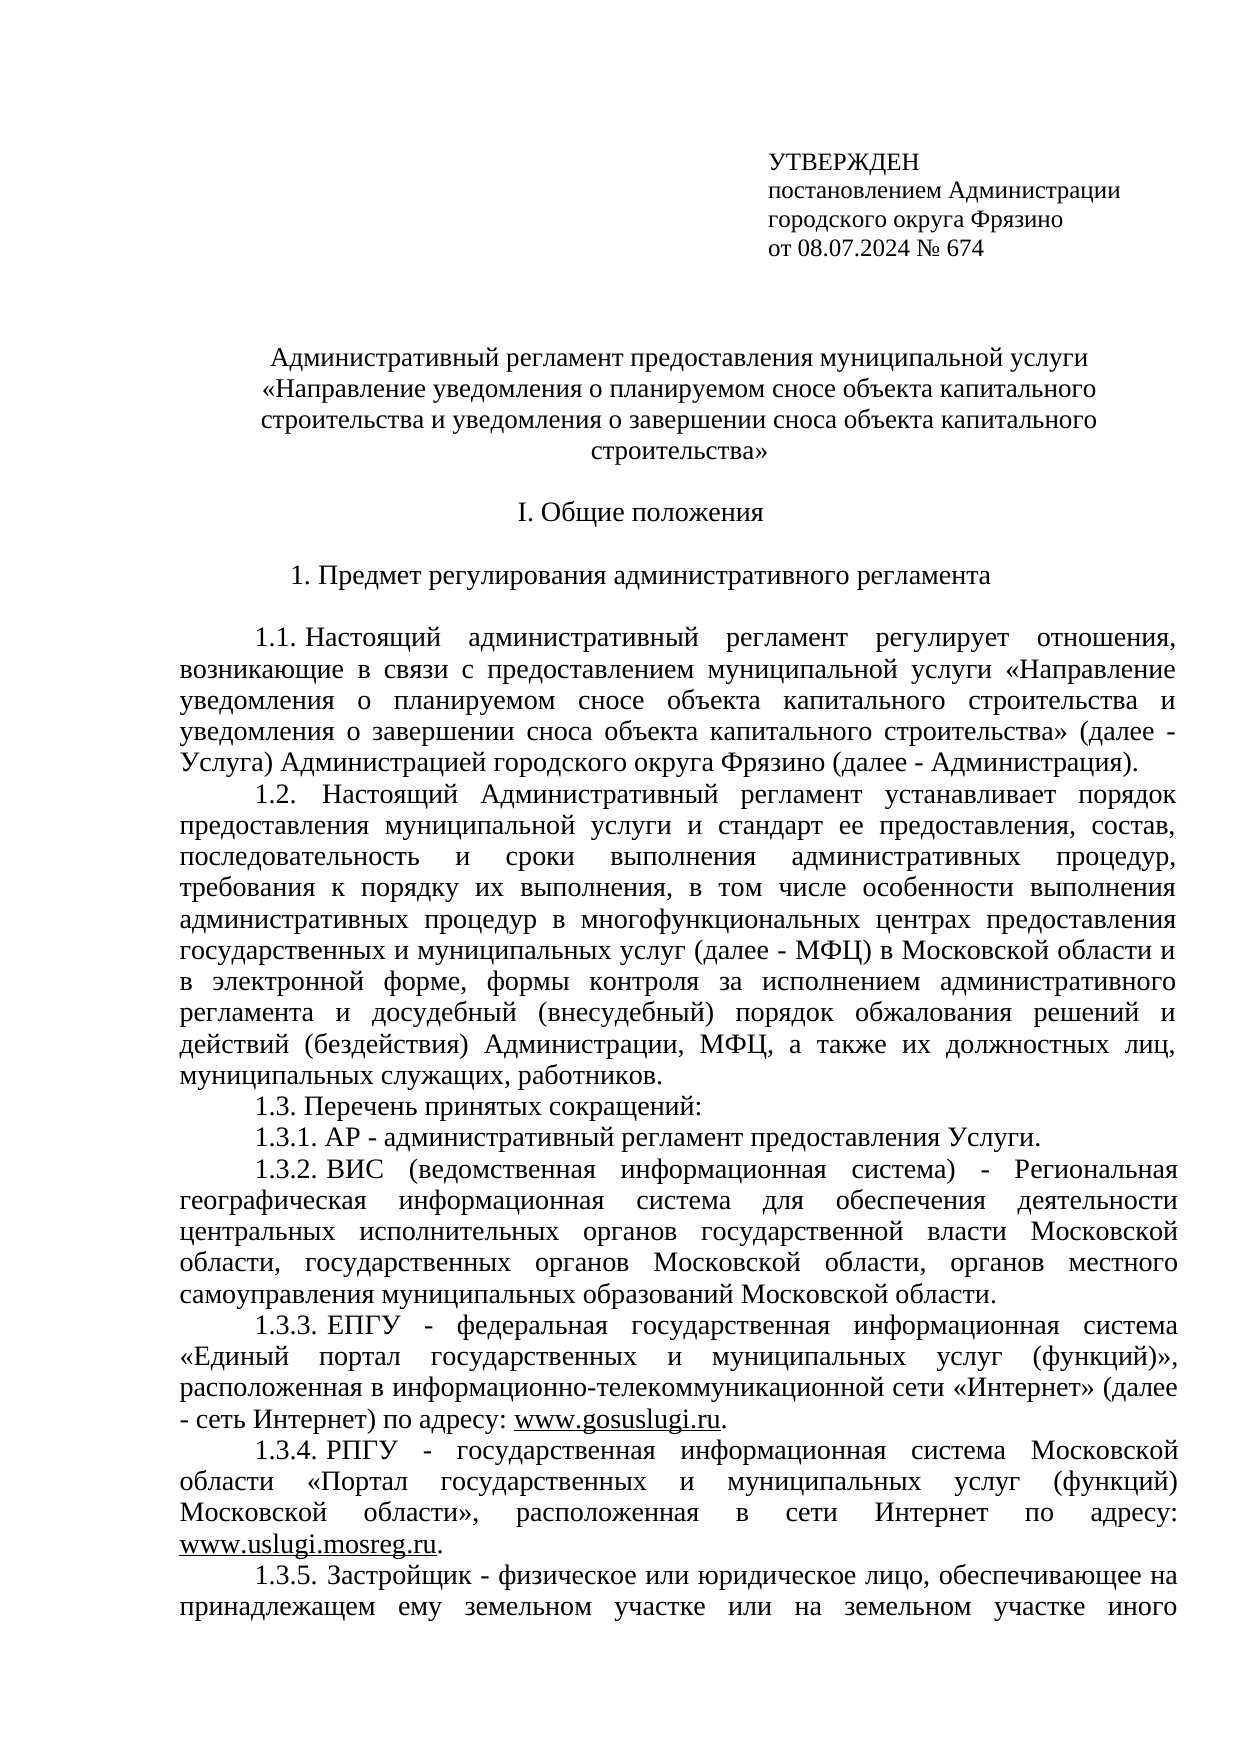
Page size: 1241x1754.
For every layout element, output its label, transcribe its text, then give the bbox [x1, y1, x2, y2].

list Настоящий Административный регламент устанавливает порядок предоставления муниципальной услуги и стандарт ее предоставления, состав, последовательность и сроки выполнения административных процедур, требования к порядку их выполнения, в том числе особенности выполнения административных процедур в многофункциональных центрах предоставления государственных и муниципальных услуг (далее - МФЦ) в Московской области и в электронной форме, формы контроля за исполнением административного регламента и досудебный (внесудебный) порядок обжалования решений и действий (бездействия) Администрации, МФЦ, а также их должностных лиц, муниципальных служащих, работников. [179, 778, 1177, 1091]
text Административный регламент предоставления муниципальной услуги [177, 341, 1181, 372]
list Настоящий административный регламент регулирует отношения, возникающие в связи с предоставлением муниципальной услуги «Направление уведомления о планируемом сносе объекта капитального строительства и уведомления о завершении сноса объекта капитального строительства» (далее - Услуга) Администрацией городского округа Фрязино (далее - Администрация). [179, 622, 1177, 778]
text «Направление уведомления о планируемом сносе объекта капитального строительства и уведомления о завершении сноса объекта капитального строительства» [177, 372, 1181, 466]
list ВИС (ведомственная информационная система) - Региональная географическая информационная система для обеспечения деятельности центральных исполнительных органов государственной власти Московской области, государственных органов Московской области, органов местного самоуправления муниципальных образований Московской области. [179, 1153, 1179, 1309]
text постановлением Администрации городского округа Фрязино от 08.07.2024 № 674 [768, 176, 1181, 262]
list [179, 1559, 1179, 1622]
text I. Общие положения [177, 497, 1104, 528]
text УТВЕРЖДЕН [768, 147, 1181, 176]
list РПГУ - государственная информационная система Московской области «Портал государственных и муниципальных услуг (функций) Московской области», расположенная в сети Интернет по адресу: www.uslugi.mosreg.ru. [179, 1434, 1179, 1559]
list ЕПГУ - федеральная государственная информационная система «Единый портал государственных и муниципальных услуг (функций)», расположенная в информационно-телекоммуникационной сети «Интернет» (далее - сеть Интернет) по адресу: www.gosuslugi.ru. [179, 1309, 1179, 1434]
list Перечень принятых сокращений: [179, 1091, 1181, 1122]
text 1.3.1. АР - административный регламент предоставления Услуги. [179, 1122, 1181, 1153]
text 1. Предмет регулирования административного регламента [177, 559, 1104, 591]
